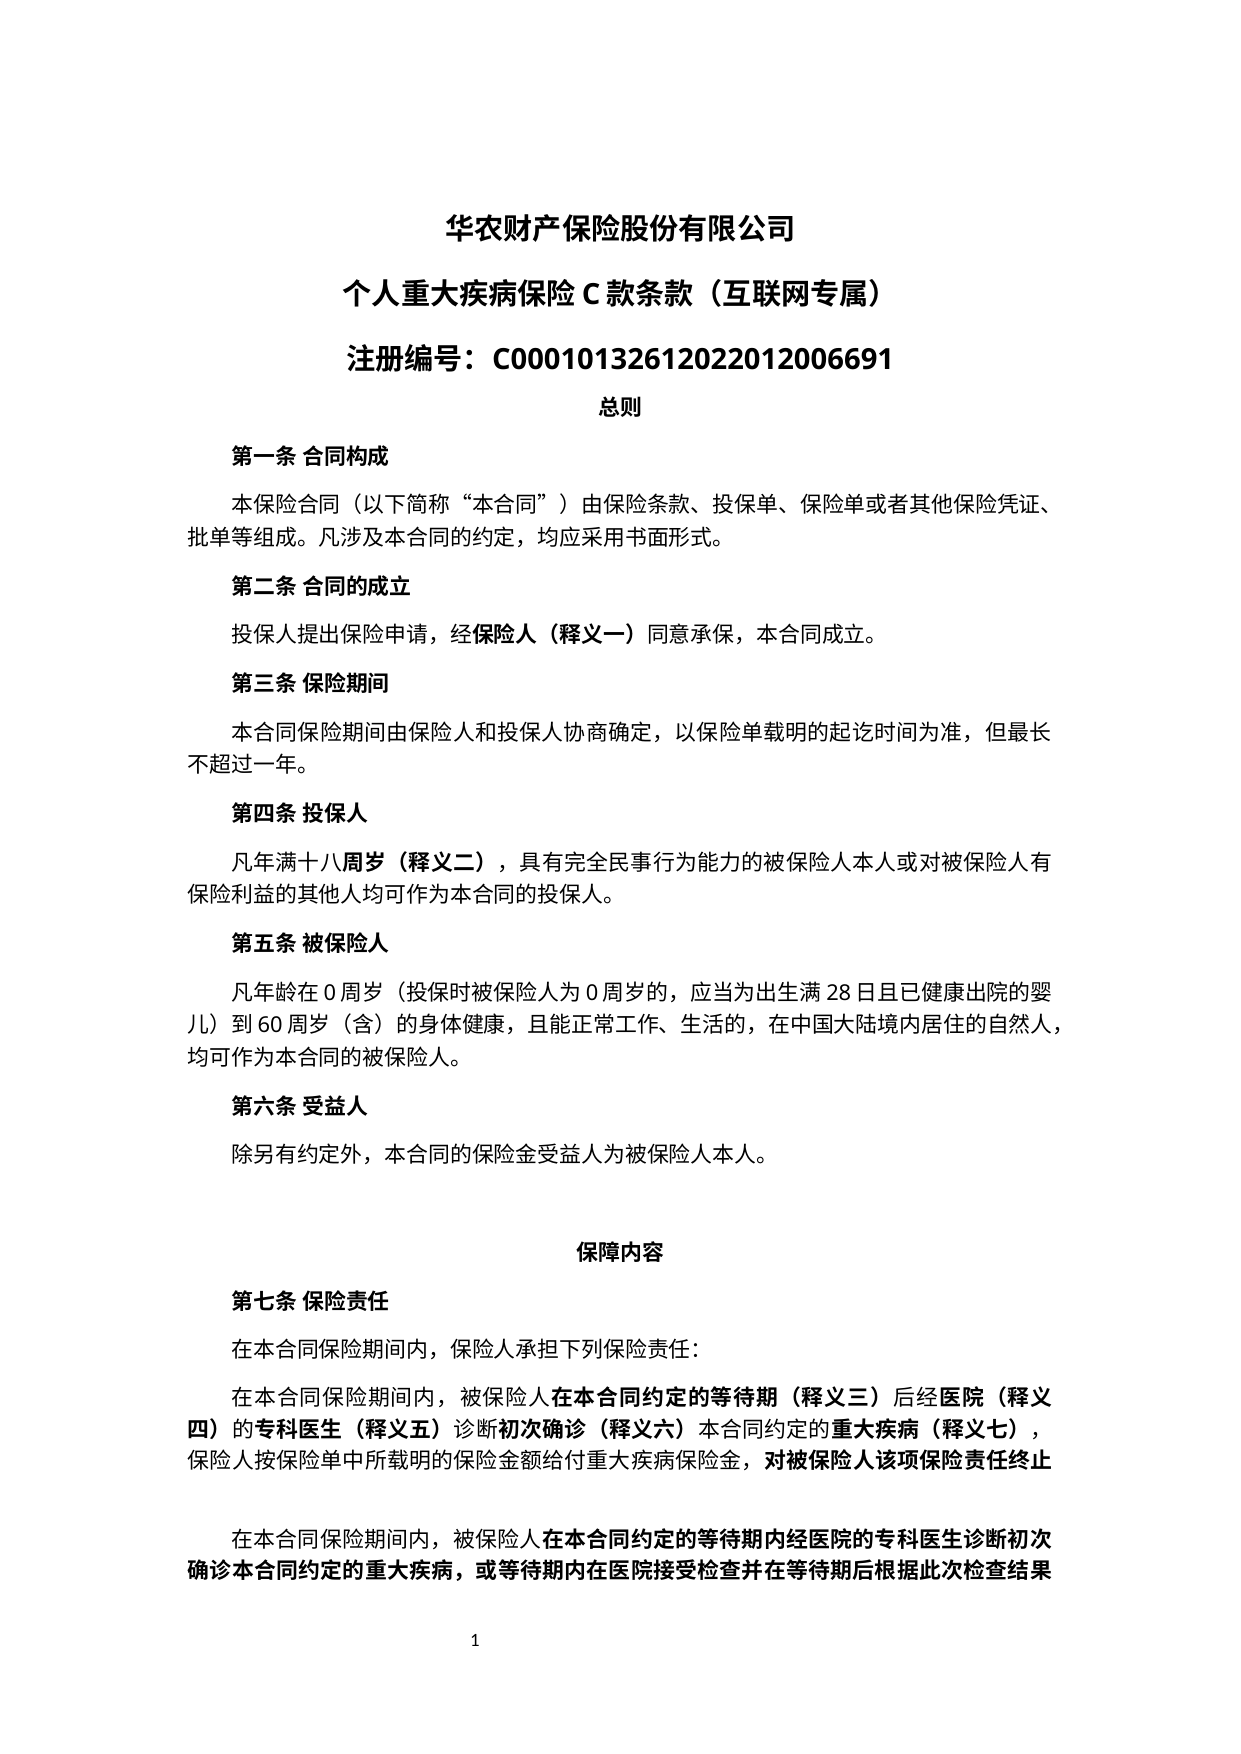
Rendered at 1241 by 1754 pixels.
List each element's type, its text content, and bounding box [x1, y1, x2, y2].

text 本合同保险期间由保险人和投保人协商确定，以保险单载明的起讫时间为准，但最长不超过一年。 [187, 714, 1053, 779]
text 凡年龄在0周岁（投保时被保险人为0周岁的，应当为出生满28日且已健康出院的婴儿）到60周岁（含）的身体健康，且能正常工作、生活的，在中国大陆境内居住的自然人，均可作为本合同的被保险人。 [187, 974, 1053, 1072]
list 保险期间 [187, 666, 1053, 698]
text 除另有约定外，本合同的保险金受益人为被保险人本人。 [187, 1137, 1053, 1169]
list 凡年满十八周岁（释义二），具有完全民事行为能力的被保险人本人或对被保险人有保险利益的其他人均可作为本合同的投保人。 [187, 844, 1053, 909]
list 受益人 [187, 1088, 1053, 1121]
text 总则 [187, 389, 1053, 422]
list 本保险合同（以下简称“本合同”）由保险条款、投保单、保险单或者其他保险凭证、批单等组成。凡涉及本合同的约定，均应采用书面形式。 [187, 487, 1053, 552]
text 注册编号：C00010132612022012006691 [187, 324, 1053, 389]
list 投保人提出保险申请，经保险人（释义一）同意承保，本合同成立。 [187, 617, 1053, 649]
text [187, 1522, 1053, 1585]
text 在本合同保险期间内，保险人承担下列保险责任： [187, 1332, 1053, 1364]
list 被保险人 [187, 926, 1053, 958]
text 保障内容 [187, 1234, 1053, 1267]
text 华农财产保险股份有限公司 [187, 194, 1053, 259]
text 在本合同保险期间内，被保险人在本合同约定的等待期（释义三）后经医院（释义四）的专科医生（释义五）诊断初次确诊（释义六）本合同约定的重大疾病（释义七），保险人按保险单中所载明的保险金额给付重大疾病保险金，对被保险人该项保险责任终止。 [187, 1380, 1053, 1505]
list 合同构成 [187, 438, 1053, 471]
text 个人重大疾病保险C款条款（互联网专属） [187, 259, 1053, 324]
list 合同的成立 [187, 568, 1053, 601]
list 投保人 [187, 796, 1053, 828]
list 保险责任 [187, 1283, 1053, 1316]
